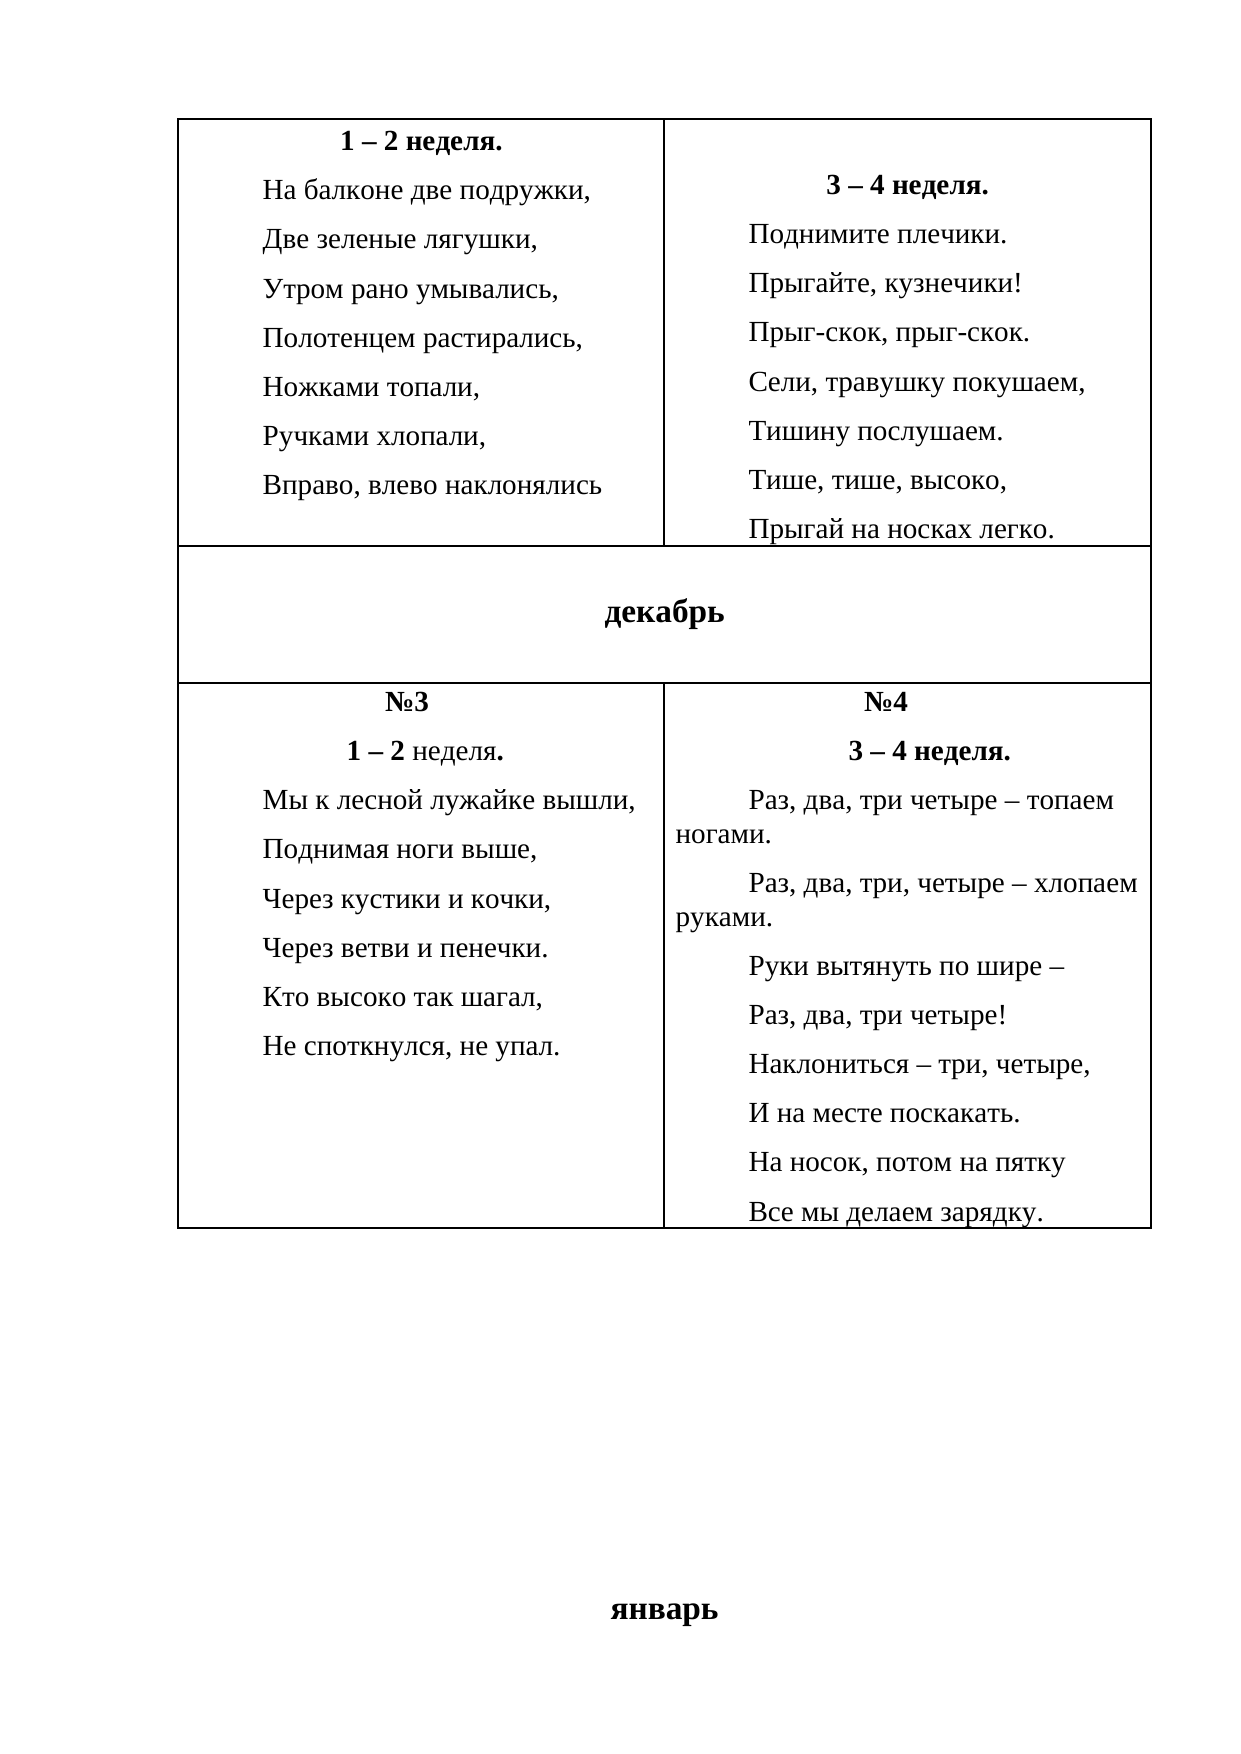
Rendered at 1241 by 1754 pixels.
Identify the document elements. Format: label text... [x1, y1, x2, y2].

text январь [177, 1588, 1152, 1627]
table_cell декабрь [179, 547, 1150, 682]
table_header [179, 120, 663, 545]
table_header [665, 120, 1150, 545]
table_cell №4 3 – 4 неделя. Раз, два, три четыре – топаем ногами. Раз, два, три, четыре – хлопаем руками. Руки вытянуть по шире – Раз, два, три четыре! Наклониться – три, четыре, И на месте поскакать. На носок, потом на пятку Все мы делаем зарядку. [665, 684, 1150, 1227]
table_cell №3 1 – 2 неделя. Мы к лесной лужайке вышли, Поднимая ноги выше, Через кустики и кочки, Через ветви и пенечки. Кто высоко так шагал, Не споткнулся, не упал. [179, 684, 663, 1227]
